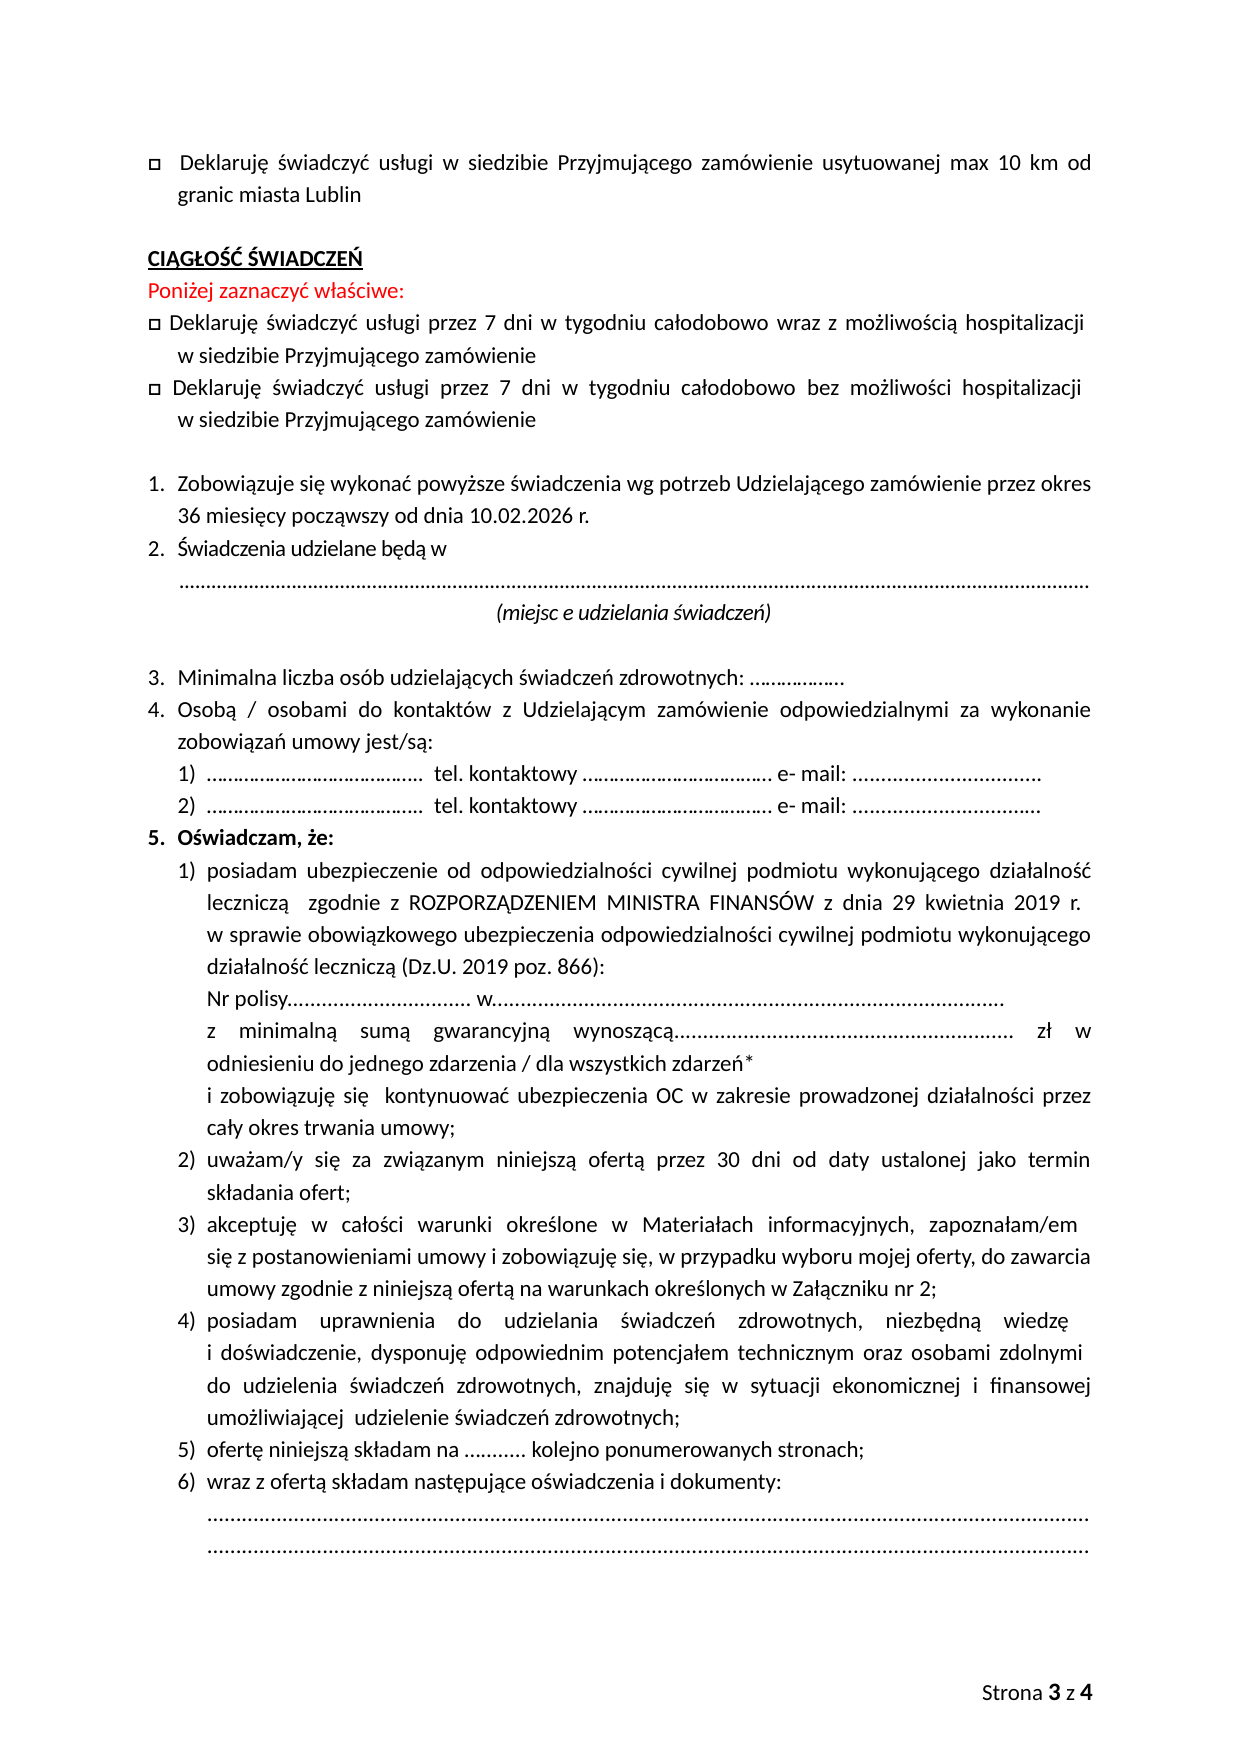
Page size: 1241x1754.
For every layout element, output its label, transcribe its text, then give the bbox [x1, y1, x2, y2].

list posiadam uprawnienia do udzielania świadczeń zdrowotnych, niezbędną wiedzę i doświadczenie, dysponuję odpowiednim potencjałem technicznym oraz osobami zdolnymi do udzielenia świadczeń zdrowotnych, znajduję się w sytuacji ekonomicznej i finansowej umożliwiającej udzielenie świadczeń zdrowotnych; [177, 1306, 1093, 1431]
list ………………………………….. tel. kontaktowy ……………………………… e- mail: ..............................… [177, 791, 1093, 819]
list Oświadczam, że: [148, 823, 1093, 852]
text ......................................................................................................................................................... [207, 1532, 1093, 1560]
text □ Deklaruję świadczyć usługi w siedzibie Przyjmującego zamówienie usytuowanej max 10 km od granic miasta Lublin [148, 148, 1093, 208]
text □ Deklaruję świadczyć usługi przez 7 dni w tygodniu całodobowo bez możliwości hospitalizacji w siedzibie Przyjmującego zamówienie [148, 373, 1093, 433]
list Minimalna liczba osób udzielających świadczeń zdrowotnych: ……………… [148, 663, 1093, 691]
list Osobą / osobami do kontaktów z Udzielającym zamówienie odpowiedzialnymi za wykonanie zobowiązań umowy jest/są: [148, 695, 1093, 755]
text CIĄGŁOŚĆ ŚWIADCZEŃ [148, 244, 1093, 272]
text z minimalną sumą gwarancyjną wynoszącą........................................................... zł w odniesieniu do jednego zdarzenia / dla wszystkich zdarzeń* [207, 1017, 1093, 1077]
text Poniżej zaznaczyć właściwe: [148, 276, 1093, 304]
list posiadam ubezpieczenie od odpowiedzialności cywilnej podmiotu wykonującego działalność leczniczą zgodnie z ROZPORZĄDZENIEM MINISTRA FINANSÓW z dnia 29 kwietnia 2019 r. w sprawie obowiązkowego ubezpieczenia odpowiedzialności cywilnej podmiotu wykonującego działalność leczniczą (Dz.U. 2019 poz. 866): [177, 856, 1093, 980]
text Nr polisy................................ w......................................................................................... [207, 984, 1093, 1012]
list ofertę niniejszą składam na …........ kolejno ponumerowanych stronach; [177, 1435, 1093, 1463]
text ......................................................................................................................................................... [207, 1499, 1093, 1527]
list ………………………………….. tel. kontaktowy ……………………………… e- mail: ................................. [177, 759, 1093, 787]
list Zobowiązuje się wykonać powyższe świadczenia wg potrzeb Udzielającego zamówienie przez okres 36 miesięcy począwszy od dnia 10.02.2026 r. [148, 469, 1093, 530]
text □ Deklaruję świadczyć usługi przez 7 dni w tygodniu całodobowo wraz z możliwością hospitalizacji w siedzibie Przyjmującego zamówienie [148, 308, 1093, 369]
list Świadczenia udzielane będą w [148, 534, 1093, 562]
list uważam/y się za związanym niniejszą ofertą przez 30 dni od daty ustalonej jako termin składania ofert; [177, 1145, 1093, 1206]
list wraz z ofertą składam następujące oświadczenia i dokumenty: [177, 1467, 1093, 1495]
list akceptuję w całości warunki określone w Materiałach informacyjnych, zapoznałam/em się z postanowieniami umowy i zobowiązuję się, w przypadku wyboru mojej oferty, do zawarcia umowy zgodnie z niniejszą ofertą na warunkach określonych w Załączniku nr 2; [177, 1210, 1093, 1302]
list .......................................................................................................................................................................... (miejsc e udzielania świadczeń) [177, 566, 1093, 626]
text i zobowiązuję się kontynuować ubezpieczenia OC w zakresie prowadzonej działalności przez cały okres trwania umowy; [207, 1081, 1093, 1141]
